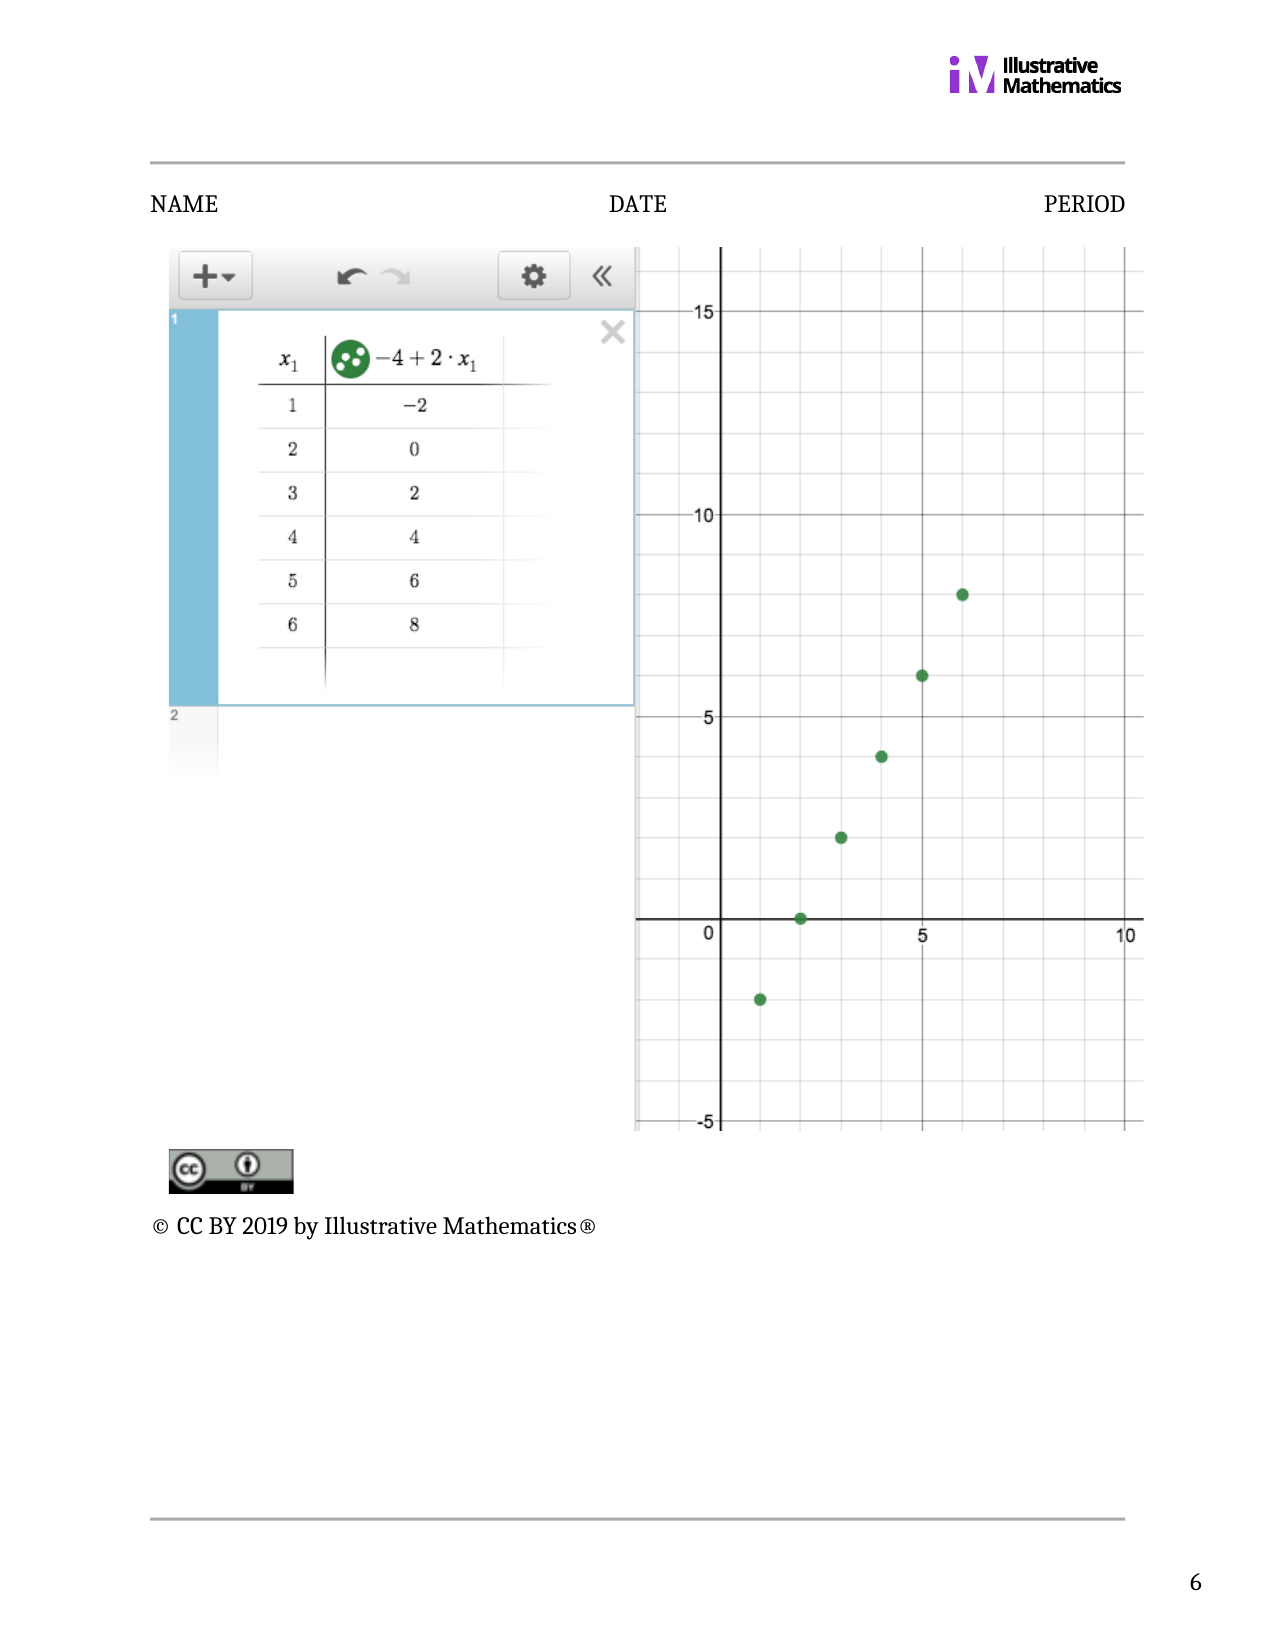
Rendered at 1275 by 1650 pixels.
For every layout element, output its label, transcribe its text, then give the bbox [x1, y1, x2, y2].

text © CC BY 2019 by Illustrative Mathematics® [150, 1212, 1125, 1241]
picture [168, 247, 1144, 1131]
picture [949, 55, 1121, 93]
picture [168, 1149, 294, 1194]
